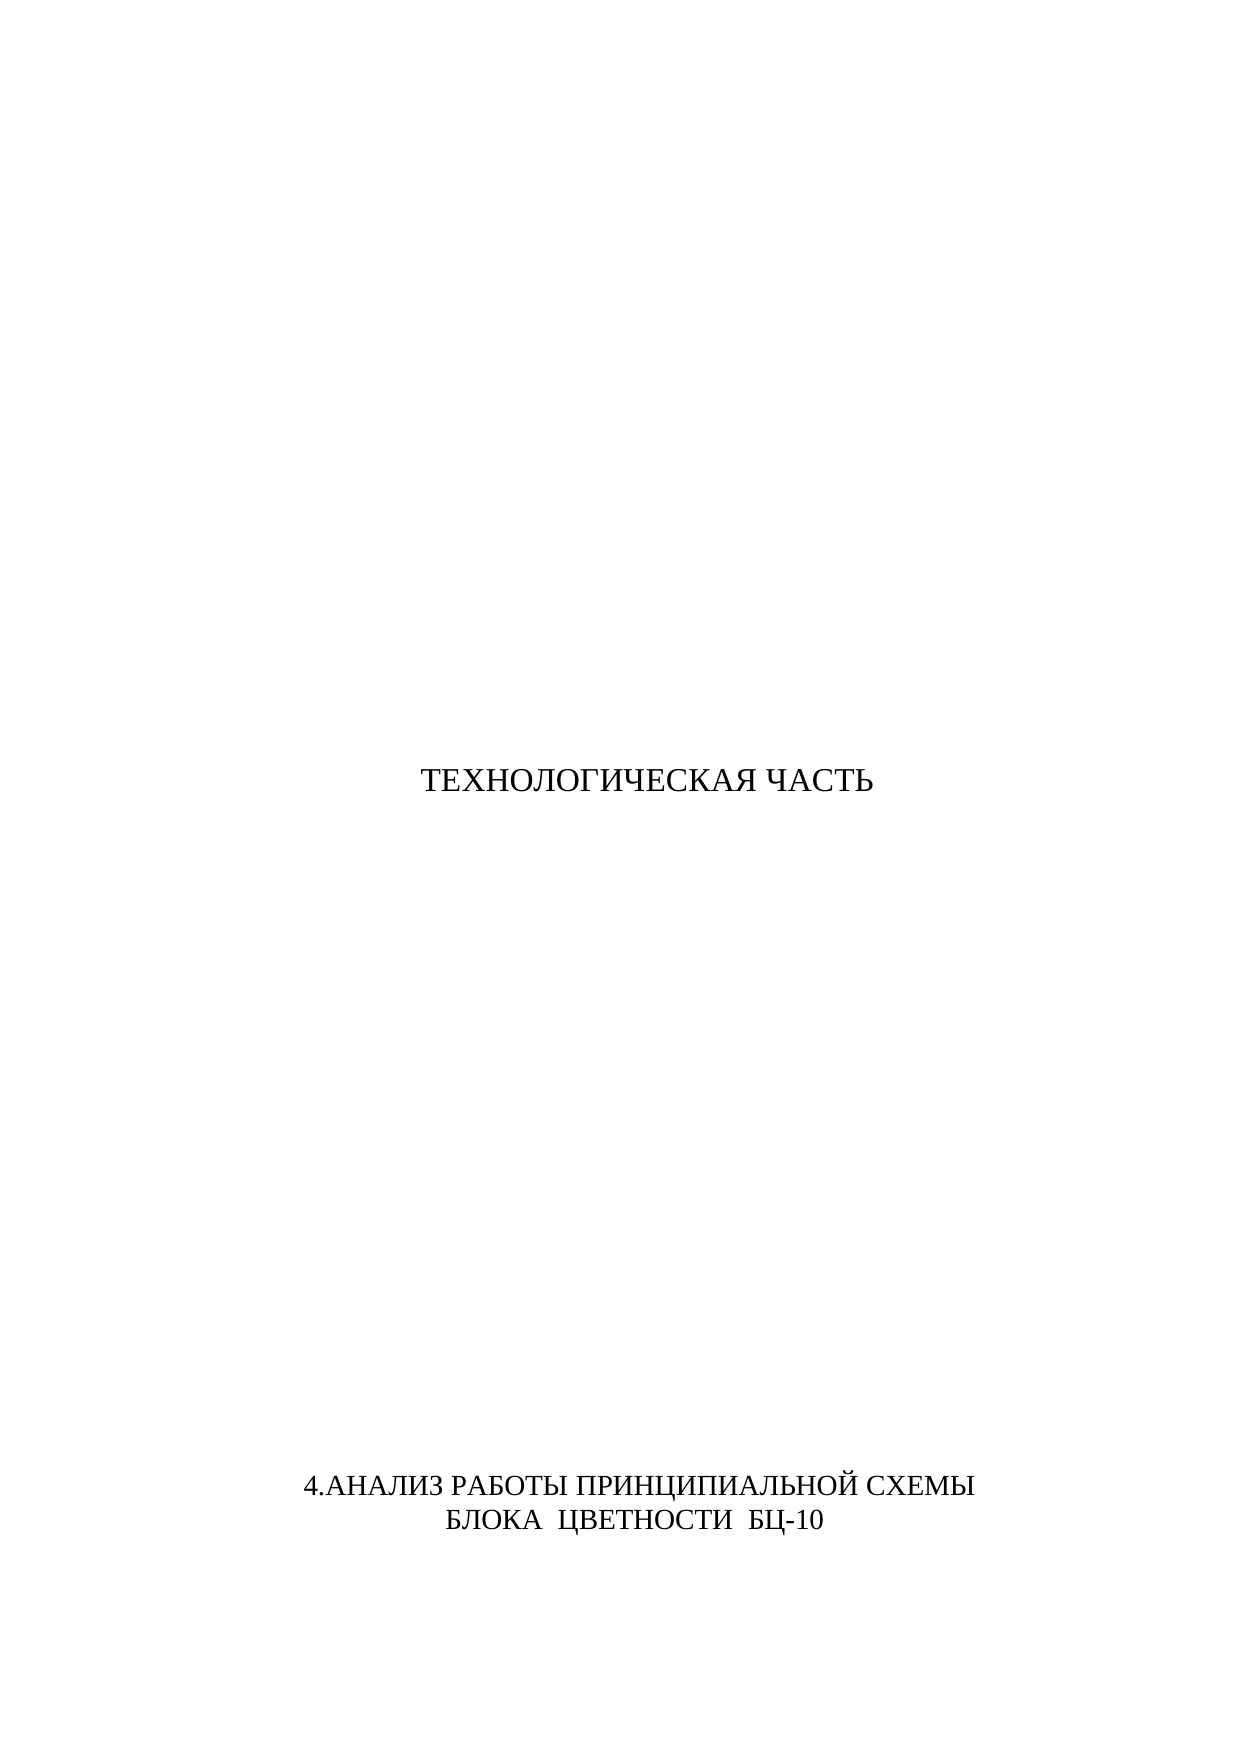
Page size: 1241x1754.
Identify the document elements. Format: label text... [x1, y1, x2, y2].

text БЛОКА ЦВЕТНОСТИ БЦ-10 [177, 1502, 1181, 1536]
text 4.АНАЛИЗ РАБОТЫ ПРИНЦИПИАЛЬНОЙ СХЕМЫ [177, 1469, 1181, 1502]
text ТЕХНОЛОГИЧЕСКАЯ ЧАСТЬ [177, 759, 1181, 798]
